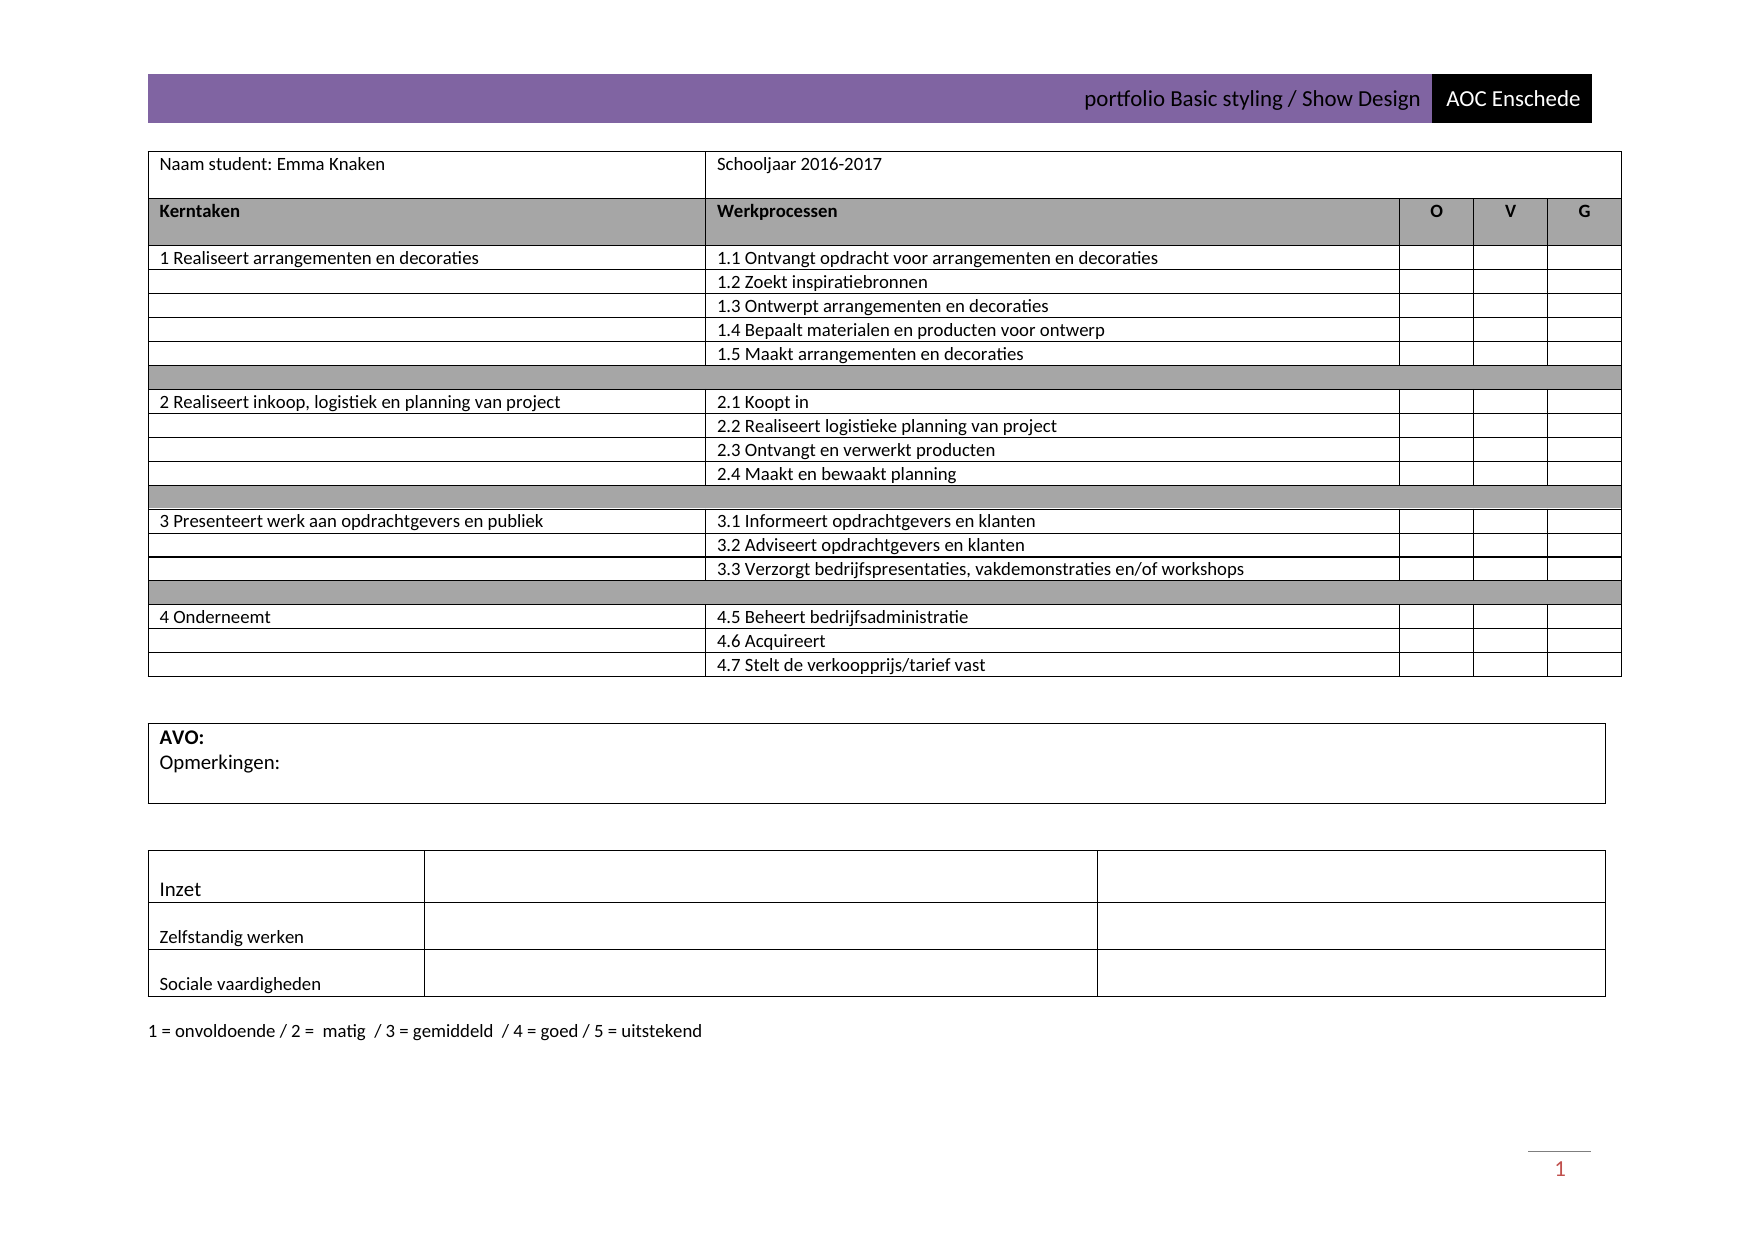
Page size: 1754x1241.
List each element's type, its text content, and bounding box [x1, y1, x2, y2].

table_cell [1474, 534, 1547, 556]
table_cell [1474, 294, 1547, 317]
table_cell [149, 534, 705, 556]
table_cell [1400, 390, 1473, 413]
table_cell [149, 581, 1621, 604]
table_header AVO: Opmerkingen: [149, 724, 1605, 803]
table_cell [1474, 390, 1547, 413]
table_cell Werkprocessen [706, 199, 1399, 245]
table_cell Zelfstandig werken [149, 903, 424, 949]
table_cell [1474, 318, 1547, 341]
table_cell 1.4 Bepaalt materialen en producten voor ontwerp [706, 318, 1399, 341]
table_cell [1400, 462, 1473, 484]
table_cell O [1400, 199, 1473, 245]
table_cell 2.3 Ontvangt en verwerkt producten [706, 438, 1399, 461]
table_cell [149, 414, 705, 437]
table_cell 3.3 Verzorgt bedrijfspresentaties, vakdemonstraties en/of workshops [706, 558, 1399, 580]
table_cell [1098, 903, 1605, 949]
table_cell [1474, 246, 1547, 269]
table_cell [149, 462, 705, 484]
table_cell [1400, 653, 1473, 676]
table_cell [1548, 318, 1621, 341]
table_cell [1400, 246, 1473, 269]
table_cell [1474, 558, 1547, 580]
table_cell [149, 558, 705, 580]
table_cell 1.5 Maakt arrangementen en decoraties [706, 342, 1399, 365]
table_cell 1 Realiseert arrangementen en decoraties [149, 246, 705, 269]
table_cell [149, 438, 705, 461]
table_cell 2.2 Realiseert logistieke planning van project [706, 414, 1399, 437]
table_cell [1474, 510, 1547, 532]
table_header [1098, 851, 1605, 902]
table_cell [1548, 246, 1621, 269]
table_cell 3 Presenteert werk aan opdrachtgevers en publiek [149, 510, 705, 532]
table_cell [425, 950, 1097, 996]
table_cell [1400, 629, 1473, 652]
table_cell [1548, 294, 1621, 317]
table_cell [149, 318, 705, 341]
table_cell [1548, 462, 1621, 484]
table_cell [1474, 605, 1547, 628]
table_header Naam student: Emma Knaken [149, 152, 705, 198]
table_cell Sociale vaardigheden [149, 950, 424, 996]
table_cell 1.3 Ontwerpt arrangementen en decoraties [706, 294, 1399, 317]
table_cell 4 Onderneemt [149, 605, 705, 628]
table_cell [425, 903, 1097, 949]
table_cell 3.1 Informeert opdrachtgevers en klanten [706, 510, 1399, 532]
table_cell [149, 294, 705, 317]
table_cell [1548, 414, 1621, 437]
table_cell [1474, 342, 1547, 365]
table_cell 4.5 Beheert bedrijfsadministratie [706, 605, 1399, 628]
table_cell [1400, 605, 1473, 628]
table_cell [1548, 510, 1621, 532]
table_cell [149, 342, 705, 365]
table_cell [149, 366, 1621, 389]
table_cell [1400, 294, 1473, 317]
text 1 = onvoldoende / 2 = matig / 3 = gemiddeld / 4 = goed / 5 = uitstekend [148, 1019, 1606, 1042]
table_cell [1548, 342, 1621, 365]
table_header Schooljaar 2016-2017 [706, 152, 1621, 198]
table_cell [1474, 653, 1547, 676]
table_cell [1474, 270, 1547, 293]
table_cell [1474, 414, 1547, 437]
table_cell 2.4 Maakt en bewaakt planning [706, 462, 1399, 484]
table_cell [1548, 558, 1621, 580]
table_cell 2.1 Koopt in [706, 390, 1399, 413]
table_cell [1400, 534, 1473, 556]
table_cell Kerntaken [149, 199, 705, 245]
table_cell [1400, 342, 1473, 365]
table_cell [149, 486, 1621, 508]
table_cell V [1474, 199, 1547, 245]
table_cell [149, 270, 705, 293]
table_cell [1400, 438, 1473, 461]
table_cell [1400, 318, 1473, 341]
table_cell [1400, 510, 1473, 532]
table_cell [149, 653, 705, 676]
table_cell G [1548, 199, 1621, 245]
table_cell 4.6 Acquireert [706, 629, 1399, 652]
table_cell [1098, 950, 1605, 996]
table_cell [1400, 558, 1473, 580]
table_cell 4.7 Stelt de verkoopprijs/tarief vast [706, 653, 1399, 676]
table_cell [1548, 390, 1621, 413]
table_cell 1.1 Ontvangt opdracht voor arrangementen en decoraties [706, 246, 1399, 269]
table_cell [1548, 534, 1621, 556]
table_cell [149, 629, 705, 652]
table_cell 2 Realiseert inkoop, logistiek en planning van project [149, 390, 705, 413]
table_header Inzet [149, 851, 424, 902]
table_cell [1548, 605, 1621, 628]
table_cell 1.2 Zoekt inspiratiebronnen [706, 270, 1399, 293]
table_cell [1400, 414, 1473, 437]
table_cell [1400, 270, 1473, 293]
table_cell [1474, 438, 1547, 461]
table_cell 3.2 Adviseert opdrachtgevers en klanten [706, 534, 1399, 556]
table_cell [1548, 438, 1621, 461]
table_header [425, 851, 1097, 902]
table_cell [1548, 270, 1621, 293]
table_cell [1474, 629, 1547, 652]
table_cell [1474, 462, 1547, 484]
table_cell [1548, 629, 1621, 652]
table_cell [1548, 653, 1621, 676]
